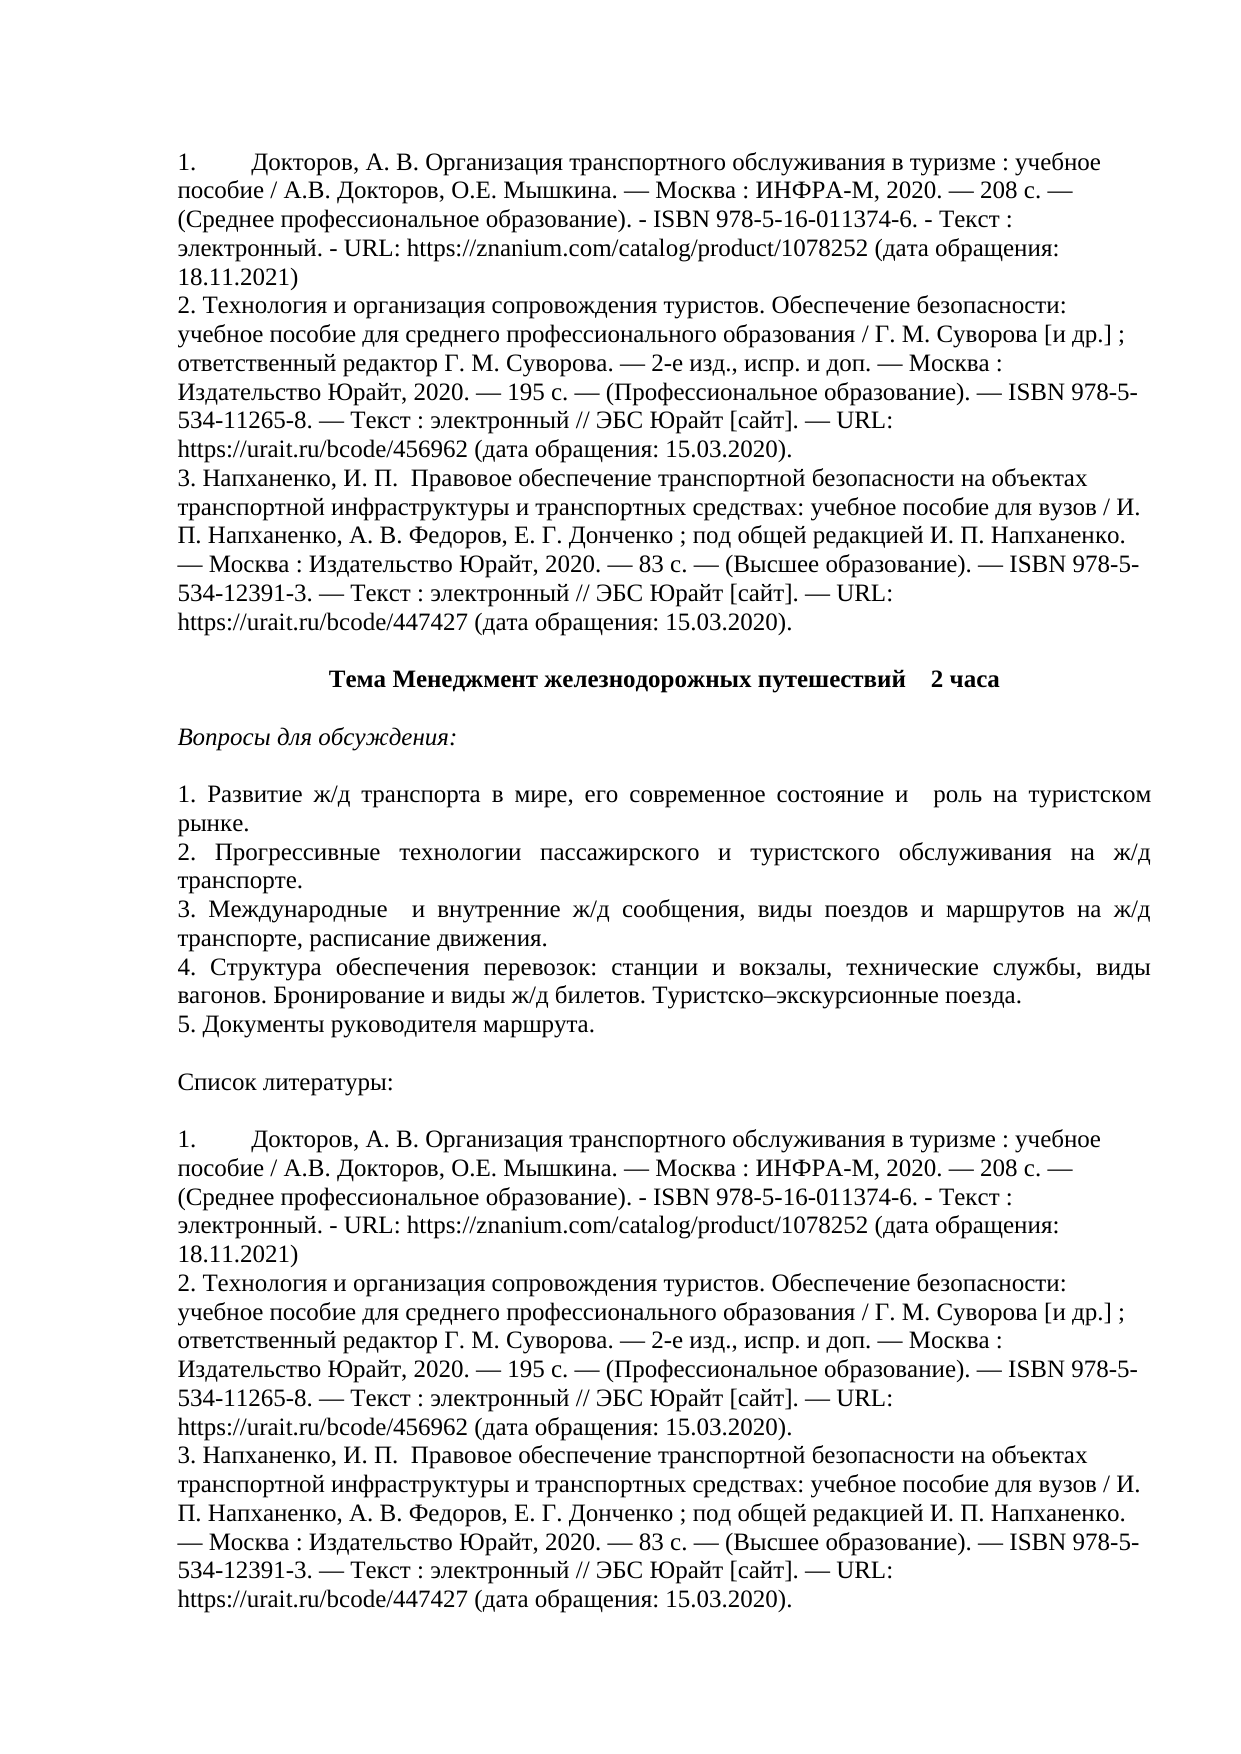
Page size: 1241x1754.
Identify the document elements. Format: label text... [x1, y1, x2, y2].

text Список литературы: [177, 1067, 1152, 1096]
text 2. Технология и организация сопровождения туристов. Обеспечение безопасности: учебное пособие для среднего профессионального образования / Г. М. Суворова [и др.] ; ответственный редактор Г. М. Суворова. — 2-е изд., испр. и доп. — Москва : Издательство Юрайт, 2020. — 195 с. — (Профессиональное образование). — ISBN 978-5-534-11265-8. — Текст : электронный // ЭБС Юрайт [сайт]. — URL: https://urait.ru/bcode/456962 (дата обращения: 15.03.2020). [177, 1268, 1152, 1441]
text 2. Технология и организация сопровождения туристов. Обеспечение безопасности: учебное пособие для среднего профессионального образования / Г. М. Суворова [и др.] ; ответственный редактор Г. М. Суворова. — 2-е изд., испр. и доп. — Москва : Издательство Юрайт, 2020. — 195 с. — (Профессиональное образование). — ISBN 978-5-534-11265-8. — Текст : электронный // ЭБС Юрайт [сайт]. — URL: https://urait.ru/bcode/456962 (дата обращения: 15.03.2020). [177, 291, 1152, 463]
text Вопросы для обсуждения: [177, 722, 1152, 751]
text 1. Развитие ж/д транспорта в мире, его современное состояние и роль на туристском рынке. [177, 779, 1152, 837]
text 4. Структура обеспечения перевозок: станции и вокзалы, технические службы, виды вагонов. Бронирование и виды ж/д билетов. Туристско–экскурсионные поезда. [177, 952, 1152, 1009]
text 5. Документы руководителя маршрута. [177, 1009, 1152, 1038]
text 1. Докторов, А. В. Организация транспортного обслуживания в туризме : учебное пособие / А.В. Докторов, О.Е. Мышкина. — Москва : ИНФРА-М, 2020. — 208 с. — (Среднее профессиональное образование). - ISBN 978-5-16-011374-6. - Текст : электронный. - URL: https://znanium.com/catalog/product/1078252 (дата обращения: 18.11.2021) [177, 147, 1152, 291]
text 2. Прогрессивные технологии пассажирского и туристского обслуживания на ж/д транспорте. [177, 837, 1152, 894]
text Тема Менеджмент железнодорожных путешествий 2 часа [177, 664, 1152, 693]
text 3. Международные и внутренние ж/д сообщения, виды поездов и маршрутов на ж/д транспорте, расписание движения. [177, 894, 1152, 952]
text 1. Докторов, А. В. Организация транспортного обслуживания в туризме : учебное пособие / А.В. Докторов, О.Е. Мышкина. — Москва : ИНФРА-М, 2020. — 208 с. — (Среднее профессиональное образование). - ISBN 978-5-16-011374-6. - Текст : электронный. - URL: https://znanium.com/catalog/product/1078252 (дата обращения: 18.11.2021) [177, 1124, 1152, 1268]
